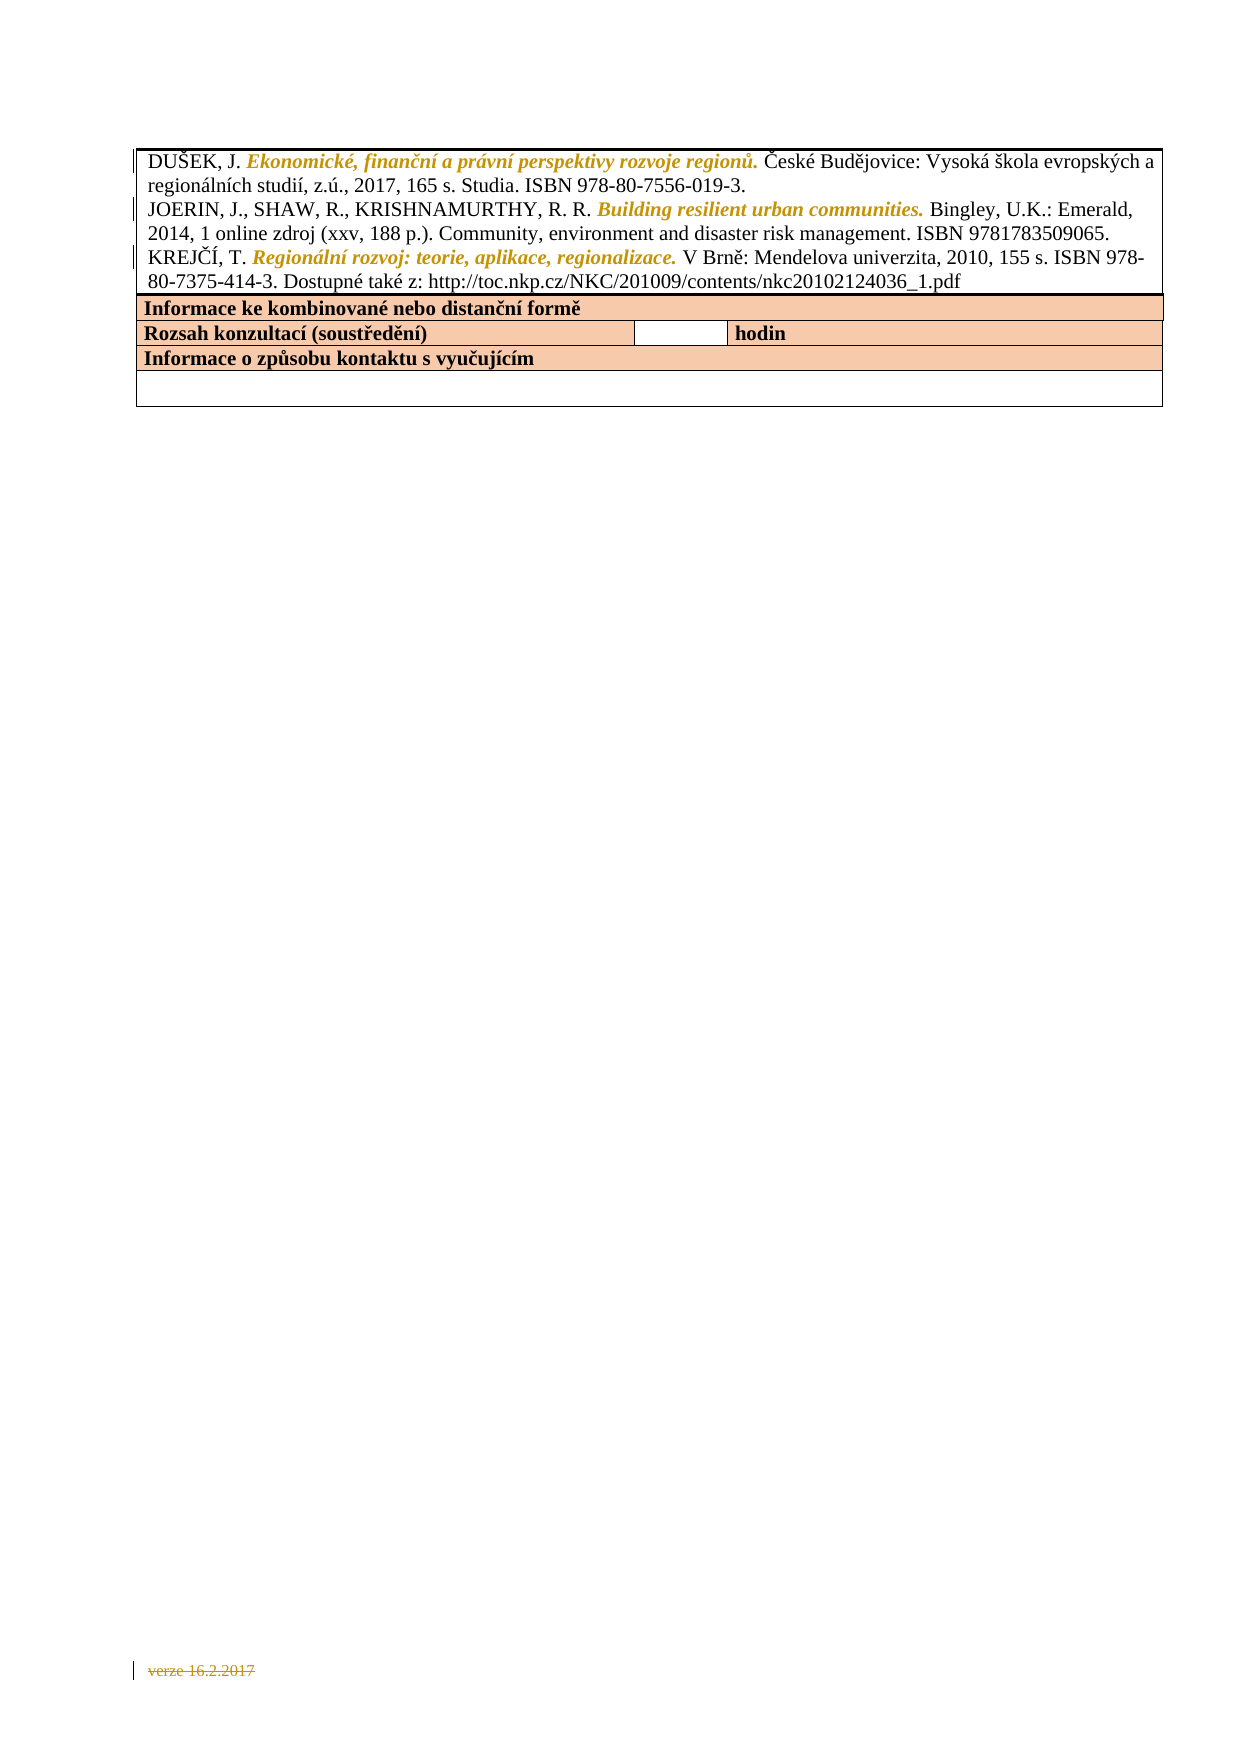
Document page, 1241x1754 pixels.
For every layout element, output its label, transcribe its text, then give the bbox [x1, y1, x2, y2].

table_cell Rozsah konzultací (soustředění) [137, 321, 634, 345]
table_cell [635, 321, 727, 345]
table_cell hodin [728, 321, 1162, 345]
table_cell Informace ke kombinované nebo distanční formě [137, 296, 1163, 320]
table_cell Informace o způsobu kontaktu s vyučujícím [137, 346, 1162, 370]
table_cell [137, 371, 1162, 406]
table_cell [137, 151, 1162, 293]
